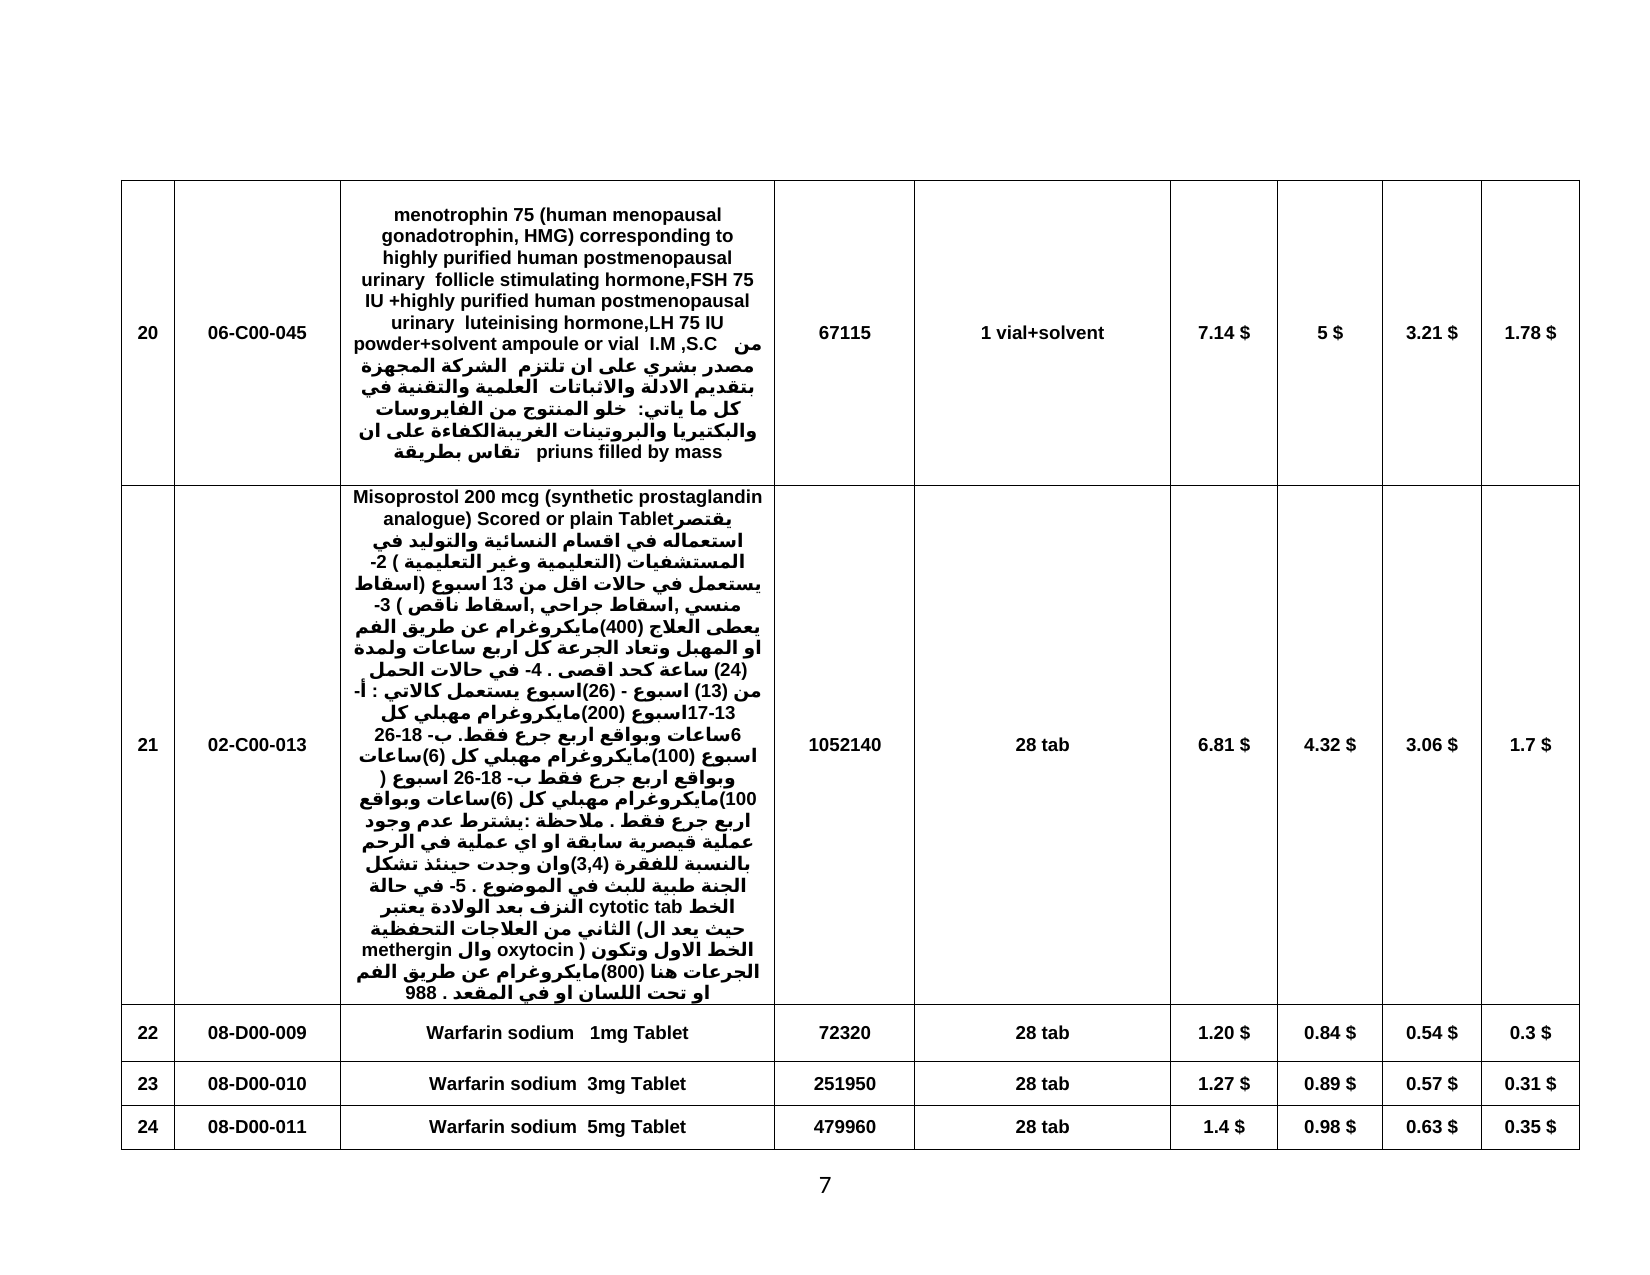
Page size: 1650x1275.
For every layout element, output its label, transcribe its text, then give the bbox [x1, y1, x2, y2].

table_cell 251950 [775, 1062, 914, 1104]
table_cell 72320 [775, 1005, 914, 1061]
table_cell 22 [122, 1005, 174, 1061]
table_cell 6.81 $ [1171, 486, 1277, 1004]
table_cell 1 vial+solvent [915, 181, 1170, 485]
table_cell Warfarin sodium 1mg Tablet [341, 1005, 774, 1061]
table_cell 28 tab [915, 1062, 1170, 1104]
table_cell 24 [122, 1106, 174, 1148]
table_cell 0.57 $ [1383, 1062, 1481, 1104]
table_cell 08-D00-010 [175, 1062, 340, 1104]
table_cell 4.32 $ [1278, 486, 1382, 1004]
table_cell 1052140 [775, 486, 914, 1004]
table_cell 479960 [775, 1106, 914, 1148]
table_cell 0.31 $ [1482, 1062, 1579, 1104]
table_cell 1.7 $ [1482, 486, 1579, 1004]
table_cell 1.27 $ [1171, 1062, 1277, 1104]
table_cell 3.06 $ [1383, 486, 1481, 1004]
table_cell 23 [122, 1062, 174, 1104]
table_cell 0.84 $ [1278, 1005, 1382, 1061]
table_cell Warfarin sodium 3mg Tablet [341, 1062, 774, 1104]
table_cell 67115 [775, 181, 914, 485]
table_cell 0.98 $ [1278, 1106, 1382, 1148]
table_cell 0.54 $ [1383, 1005, 1481, 1061]
table_cell Misoprostol 200 mcg (synthetic prostaglandin analogue) Scored or plain Tabletيقتصر استعماله في اقسام النسائية والتوليد في المستشفيات (التعليمية وغير التعليمية ) 2-يستعمل في حالات اقل من 13 اسبوع (اسقاط منسي ,اسقاط جراحي ,اسقاط ناقص ) 3- يعطى العلاج (400)مايكروغرام عن طريق الفم او المهبل وتعاد الجرعة كل اربع ساعات ولمدة (24) ساعة كحد اقصى . 4- في حالات الحمل من (13) اسبوع - (26)اسبوع يستعمل كالاتي : أ-13-17اسبوع (200)مايكروغرام مهبلي كل 6ساعات وبواقع اربع جرع فقط. ب- 18-26 اسبوع (100)مايكروغرام مهبلي كل (6)ساعات وبواقع اربع جرع فقط ب- 18-26 اسبوع (100)مايكروغرام مهبلي كل (6)ساعات وبواقع اربع جرع فقط . ملاحظة :يشترط عدم وجود عملية قيصرية سابقة او اي عملية في الرحم بالنسبة للفقرة (3,4)وان وجدت حينئذ تشكل الجنة طبية للبث في الموضوع . 5- في حالة النزف بعد الولادة يعتبر cytotic tab الخط الثاني من العلاجات التحفظية (حيث يعد ال methergin وال oxytocin ) الخط الاول وتكون الجرعات هنا (800)مايكروغرام عن طريق الفم او تحت اللسان او في المقعد . 988 [341, 486, 774, 1004]
table_cell 3.21 $ [1383, 181, 1481, 485]
table_cell 28 tab [915, 1106, 1170, 1148]
table_cell 1.20 $ [1171, 1005, 1277, 1061]
table_cell 0.63 $ [1383, 1106, 1481, 1148]
table_cell Warfarin sodium 5mg Tablet [341, 1106, 774, 1148]
table_cell 02-C00-013 [175, 486, 340, 1004]
table_cell 0.35 $ [1482, 1106, 1579, 1148]
table_cell 08-D00-011 [175, 1106, 340, 1148]
table_cell 21 [122, 486, 174, 1004]
table_cell 5 $ [1278, 181, 1382, 485]
table_cell 28 tab [915, 1005, 1170, 1061]
table_cell menotrophin 75 (human menopausal gonadotrophin, HMG) corresponding to highly purified human postmenopausal urinary follicle stimulating hormone,FSH 75 IU +highly purified human postmenopausal urinary luteinising hormone,LH 75 IU powder+solvent ampoule or vial I.M ,S.C من مصدر بشري على ان تلتزم الشركة المجهزة بتقديم الادلة والاثباتات العلمية والتقنية في كل ما ياتي: خلو المنتوج من الفايروسات والبكتيريا والبروتينات الغريبةالكفاءة على ان تقاس بطريقة priuns filled by mass [341, 181, 774, 485]
table_cell 0.89 $ [1278, 1062, 1382, 1104]
table_cell 1.4 $ [1171, 1106, 1277, 1148]
table_cell 0.3 $ [1482, 1005, 1579, 1061]
table_cell 06-C00-045 [175, 181, 340, 485]
table_cell 28 tab [915, 486, 1170, 1004]
table_cell 08-D00-009 [175, 1005, 340, 1061]
table_cell 1.78 $ [1482, 181, 1579, 485]
table_cell 7.14 $ [1171, 181, 1277, 485]
table_cell 20 [122, 181, 174, 485]
